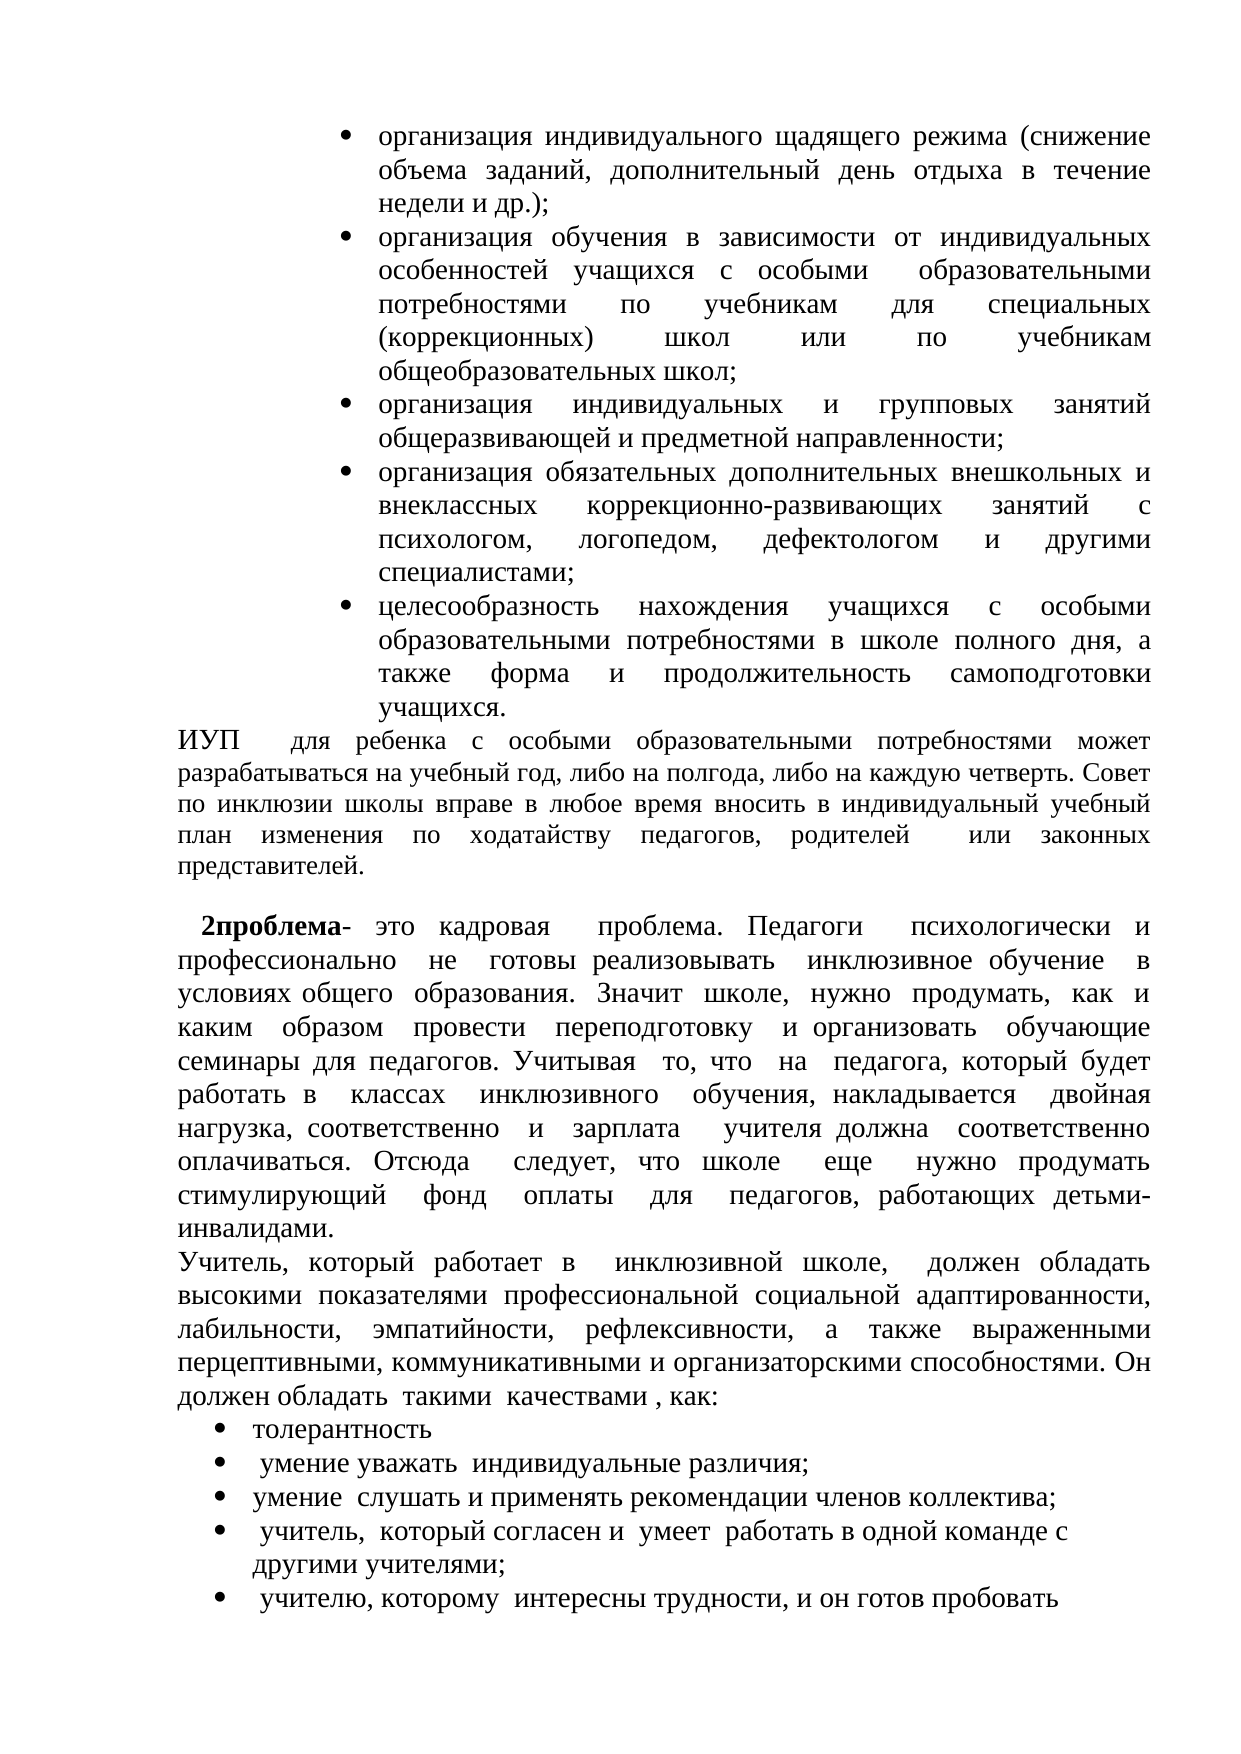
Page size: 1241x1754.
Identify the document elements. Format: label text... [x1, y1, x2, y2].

list учитель, который согласен и умеет работать в одной команде с другими учителями; [215, 1513, 1152, 1580]
list организация обучения в зависимости от индивидуальных особенностей учащихся с особыми образовательными потребностями по учебникам для специальных (коррекционных) школ или по учебникам общеобразовательных школ; [341, 219, 1152, 387]
text ИУП для ребенка с особыми образовательными потребностями может разрабатываться на учебный год, либо на полгода, либо на каждую четверть. Совет по инклюзии школы вправе в любое время вносить в индивидуальный учебный план изменения по ходатайству педагогов, родителей или законных представителей. [177, 722, 1152, 881]
list целесообразность нахождения учащихся с особыми образовательными потребностями в школе полного дня, а также форма и продолжительность самоподготовки учащихся. [341, 588, 1152, 722]
text 2проблема- это кадровая проблема. Педагоги психологически и профессионально не готовы реализовывать инклюзивное обучение в условиях общего образования. Значит школе, нужно продумать, как и каким образом провести переподготовку и организовать обучающие семинары для педагогов. Учитывая то, что на педагога, который будет работать в классах инклюзивного обучения, накладывается двойная нагрузка, соответственно и зарплата учителя должна соответственно оплачиваться. Отсюда следует, что школе еще нужно продумать стимулирующий фонд оплаты для педагогов, работающих детьми-инвалидами. [177, 908, 1152, 1244]
list умение уважать индивидуальные различия; [215, 1445, 1152, 1479]
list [215, 1580, 1152, 1613]
list организация обязательных дополнительных внешкольных и внеклассных коррекционно-развивающих занятий с психологом, логопедом, дефектологом и другими специалистами; [341, 454, 1152, 588]
list организация индивидуальных и групповых занятий общеразвивающей и предметной направленности; [341, 387, 1152, 454]
list умение слушать и применять рекомендации членов коллектива; [215, 1479, 1152, 1513]
list толерантность [215, 1412, 1152, 1445]
text Учитель, который работает в инклюзивной школе, должен обладать высокими показателями профессиональной социальной адаптированности, лабильности, эмпатийности, рефлексивности, а также выраженными перцептивными, коммуникативными и организаторскими способностями. Он должен обладать такими качествами , как: [177, 1244, 1152, 1412]
list организация индивидуального щадящего режима (снижение объема заданий, дополнительный день отдыха в течение недели и др.); [341, 118, 1152, 219]
